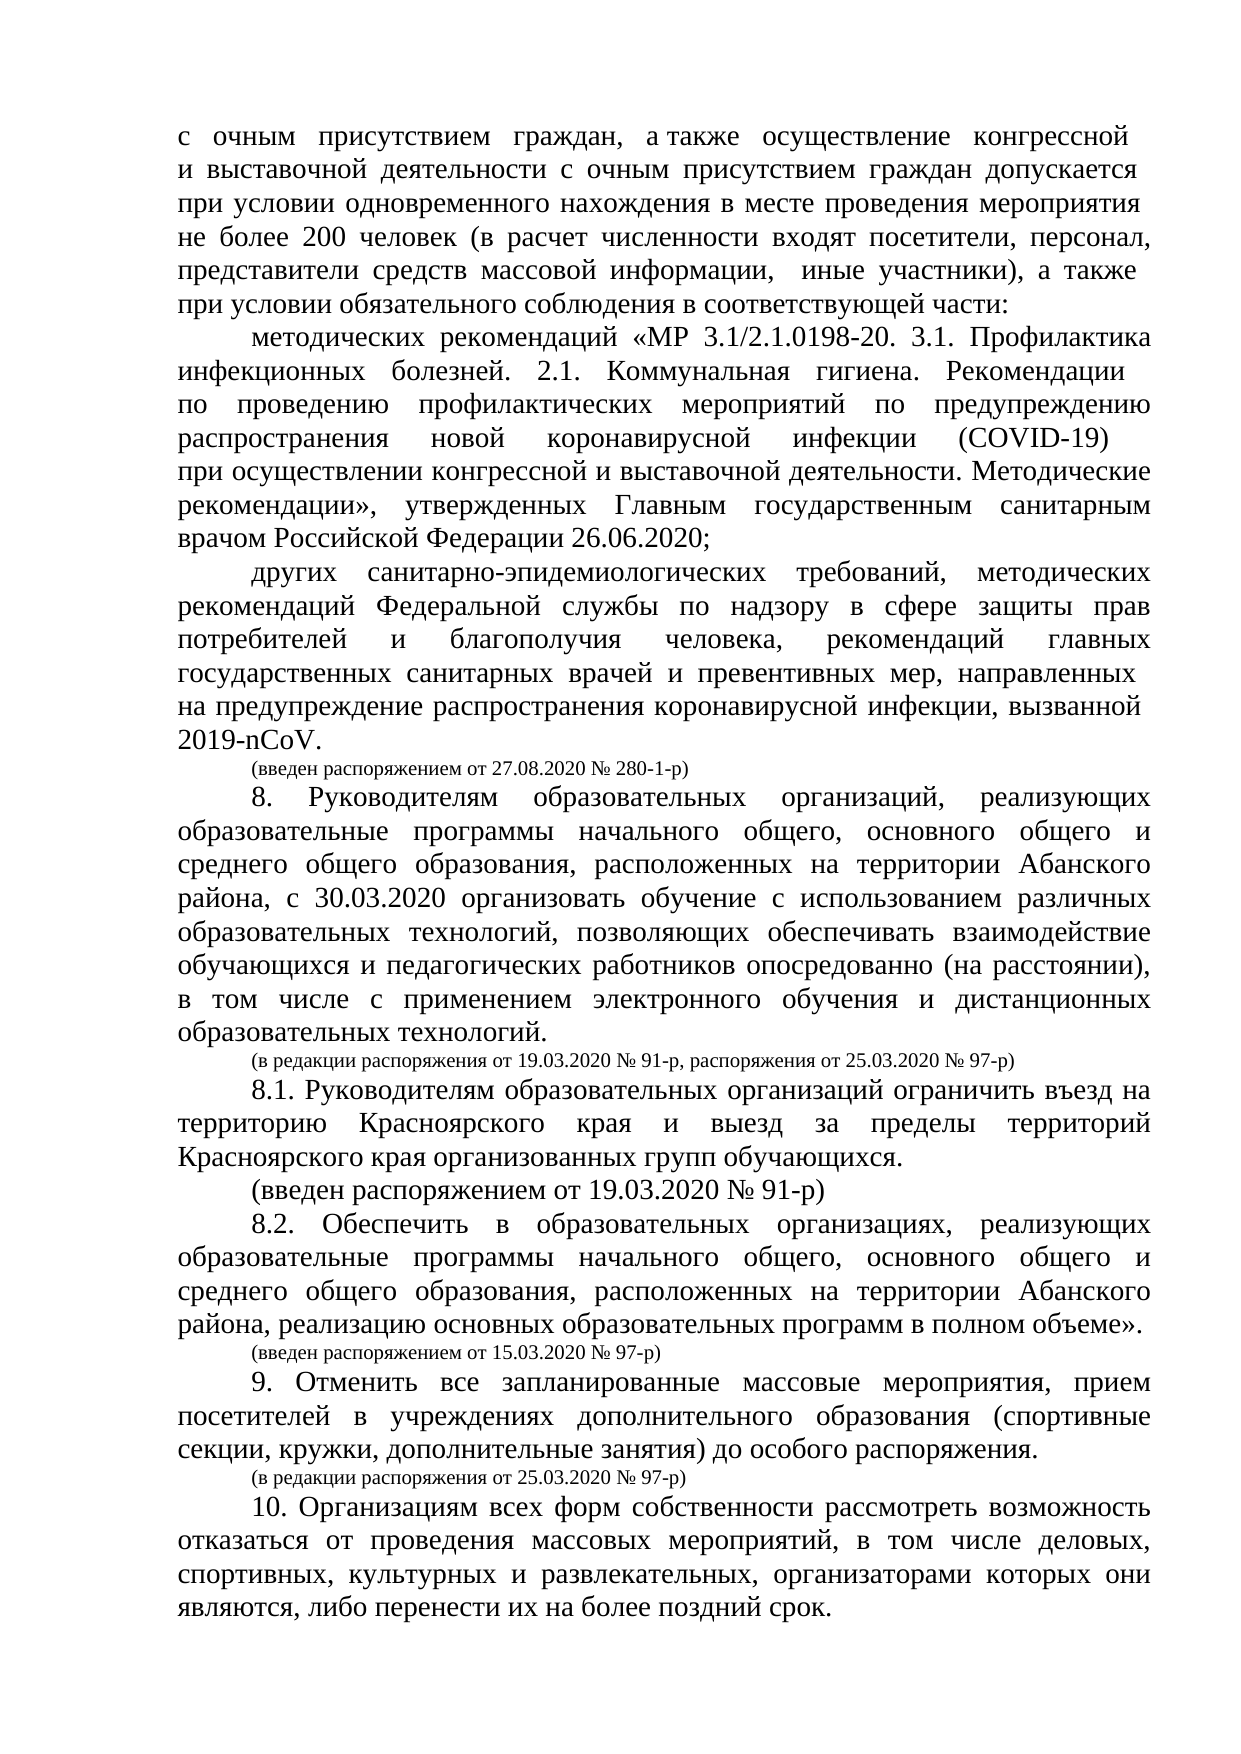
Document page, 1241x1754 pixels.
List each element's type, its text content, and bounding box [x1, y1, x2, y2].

text 8.1. Руководителям образовательных организаций ограничить въезд на территорию Красноярского края и выезд за пределы территорий Красноярского края организованных групп обучающихся. [177, 1072, 1152, 1172]
text (в редакции распоряжения от 19.03.2020 № 91-р, распоряжения от 25.03.2020 № 97-р) [177, 1048, 1152, 1072]
list (введен распоряжением от 19.03.2020 № 91-р) [177, 1172, 1152, 1206]
text 9. Отменить все запланированные массовые мероприятия, прием посетителей в учреждениях дополнительного образования (спортивные секции, кружки, дополнительные занятия) до особого распоряжения. [177, 1364, 1152, 1465]
text (в редакции распоряжения от 25.03.2020 № 97-р) [177, 1465, 1152, 1489]
text 8. Руководителям образовательных организаций, реализующих образовательные программы начального общего, основного общего и среднего общего образования, расположенных на территории Абанского района, с 30.03.2020 организовать обучение с использованием различных образовательных технологий, позволяющих обеспечивать взаимодействие обучающихся и педагогических работников опосредованно (на расстоянии), в том числе с применением электронного обучения и дистанционных образовательных технологий. [177, 779, 1152, 1048]
text 10. Организациям всех форм собственности рассмотреть возможность отказаться от проведения массовых мероприятий, в том числе деловых, спортивных, культурных и развлекательных, организаторами которых они являются, либо перенести их на более поздний срок. [177, 1489, 1152, 1623]
list (введен распоряжением от 15.03.2020 № 97-р) [177, 1340, 1152, 1364]
text (введен распоряжением от 27.08.2020 № 280-1-р) [177, 755, 1152, 779]
text других санитарно-эпидемиологических требований, методических рекомендаций Федеральной службы по надзору в сфере защиты прав потребителей и благополучия человека, рекомендаций главных государственных санитарных врачей и превентивных мер, направленных на предупреждение распространения коронавирусной инфекции, вызванной 2019-nCoV. [177, 554, 1152, 755]
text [177, 118, 1152, 319]
text 8.2. Обеспечить в образовательных организациях, реализующих образовательные программы начального общего, основного общего и среднего общего образования, расположенных на территории Абанского района, реализацию основных образовательных программ в полном объеме». [177, 1206, 1152, 1340]
text методических рекомендаций «МР 3.1/2.1.0198-20. 3.1. Профилактика инфекционных болезней. 2.1. Коммунальная гигиена. Рекомендации по проведению профилактических мероприятий по предупреждению распространения новой коронавирусной инфекции (COVID-19) при осуществлении конгрессной и выставочной деятельности. Методические рекомендации», утвержденных Главным государственным санитарным врачом Российской Федерации 26.06.2020; [177, 319, 1152, 554]
